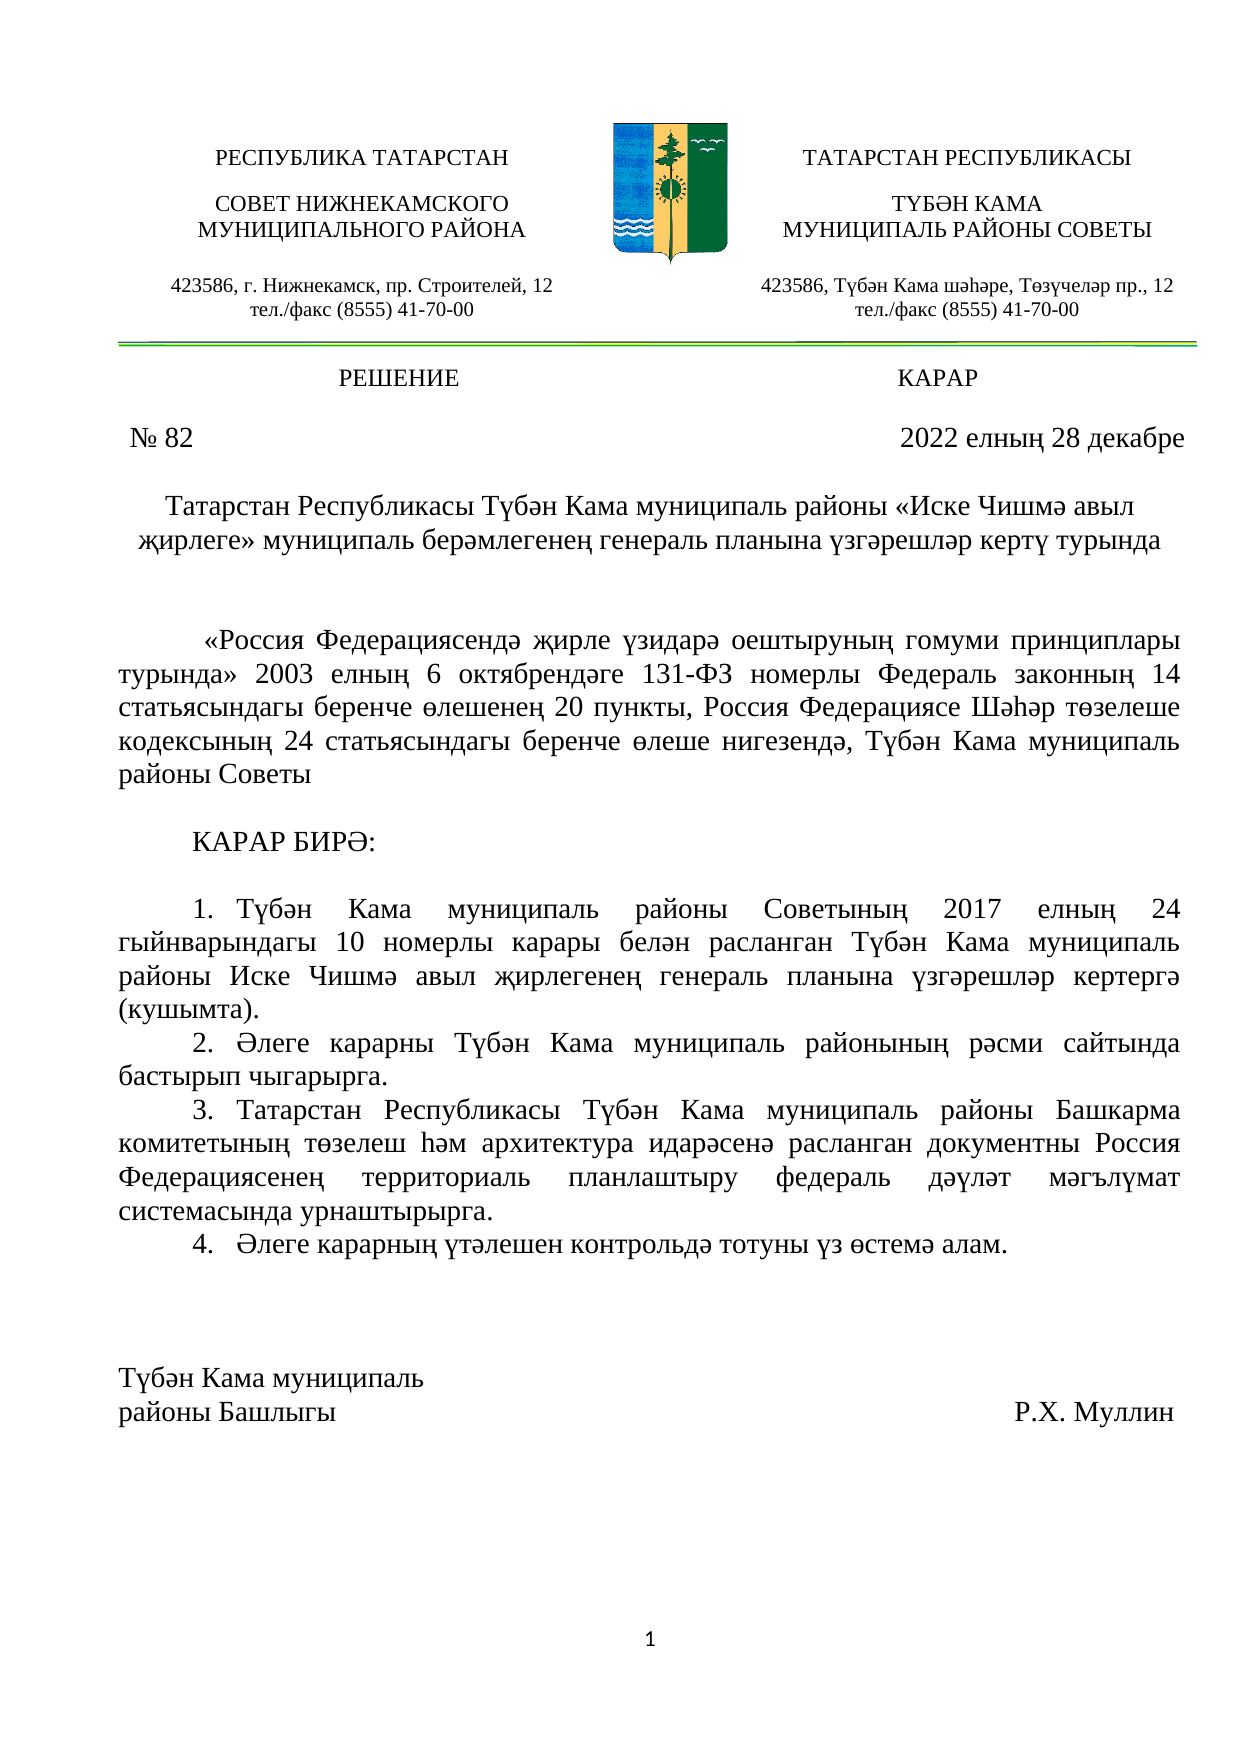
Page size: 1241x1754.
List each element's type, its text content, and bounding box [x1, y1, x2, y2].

table_cell № 82 [118, 420, 679, 456]
table_header [605, 118, 738, 339]
text Татарстан Республикасы Түбән Кама муниципаль районы «Иске Чишмә авыл җирлеге» муниципаль берәмлегенең генераль планына үзгәрешләр кертү турында [118, 488, 1181, 555]
list Татарстан Республикасы Түбән Кама муниципаль районы Башкарма комитетының төзелеш һәм архитектура идарәсенә расланган документны Россия Федерациясенең территориаль планлаштыру федераль дәүләт мәгълүмат системасында урнаштырырга. [118, 1092, 1181, 1226]
table_cell 2022 елның 28 декабре [679, 420, 1196, 456]
text районы Башлыгы Р.Х. Муллин [118, 1394, 1181, 1427]
text «Россия Федерациясендә җирле үзидарә оештыруның гомуми принциплары турында» 2003 елның 6 октябрендәге 131-ФЗ номерлы Федераль законның 14 статьясындагы беренче өлешенең 20 пункты, Россия Федерациясе Шәһәр төзелеше кодексының 24 статьясындагы беренче өлеше нигезендә, Түбән Кама муниципаль районы Советы [118, 622, 1181, 790]
list Түбән Кама муниципаль районы Советының 2017 елның 24 гыйнварындагы 10 номерлы карары белән расланган Түбән Кама муниципаль районы Иске Чишмә авыл җирлегенең генераль планына үзгәрешләр кертергә (кушымта). [118, 891, 1181, 1025]
table_header РЕСПУБЛИКА ТАТАРСТАН СОВЕТ НИЖНЕКАМСКОГО МУНИЦИПАЛЬНОГО РАЙОНА 423586, г. Нижнекамск, пр. Строителей, 12 тел./факс (8555) 41-70-00 [118, 118, 605, 339]
picture [605, 118, 736, 269]
table_header ТАТАРСТАН РЕСПУБЛИКАСЫ ТҮБӘН КАМА МУНИЦИПАЛЬ РАЙОНЫ СОВЕТЫ 423586, Түбән Кама шәһәре, Төзүчеләр пр., 12 тел./факс (8555) 41-70-00 [738, 118, 1196, 339]
list Әлеге карарны Түбән Кама муниципаль районының рәсми сайтында бастырып чыгарырга. [118, 1025, 1181, 1092]
table_header РЕШЕНИЕ [118, 363, 679, 420]
table_header КАРАР [679, 363, 1196, 420]
text КАРАР БИРӘ: [118, 824, 1181, 857]
list Әлеге карарның үтәлешен контрольдә тотуны үз өстемә алам. [118, 1226, 1181, 1260]
text Түбән Кама муниципаль [118, 1360, 1181, 1394]
